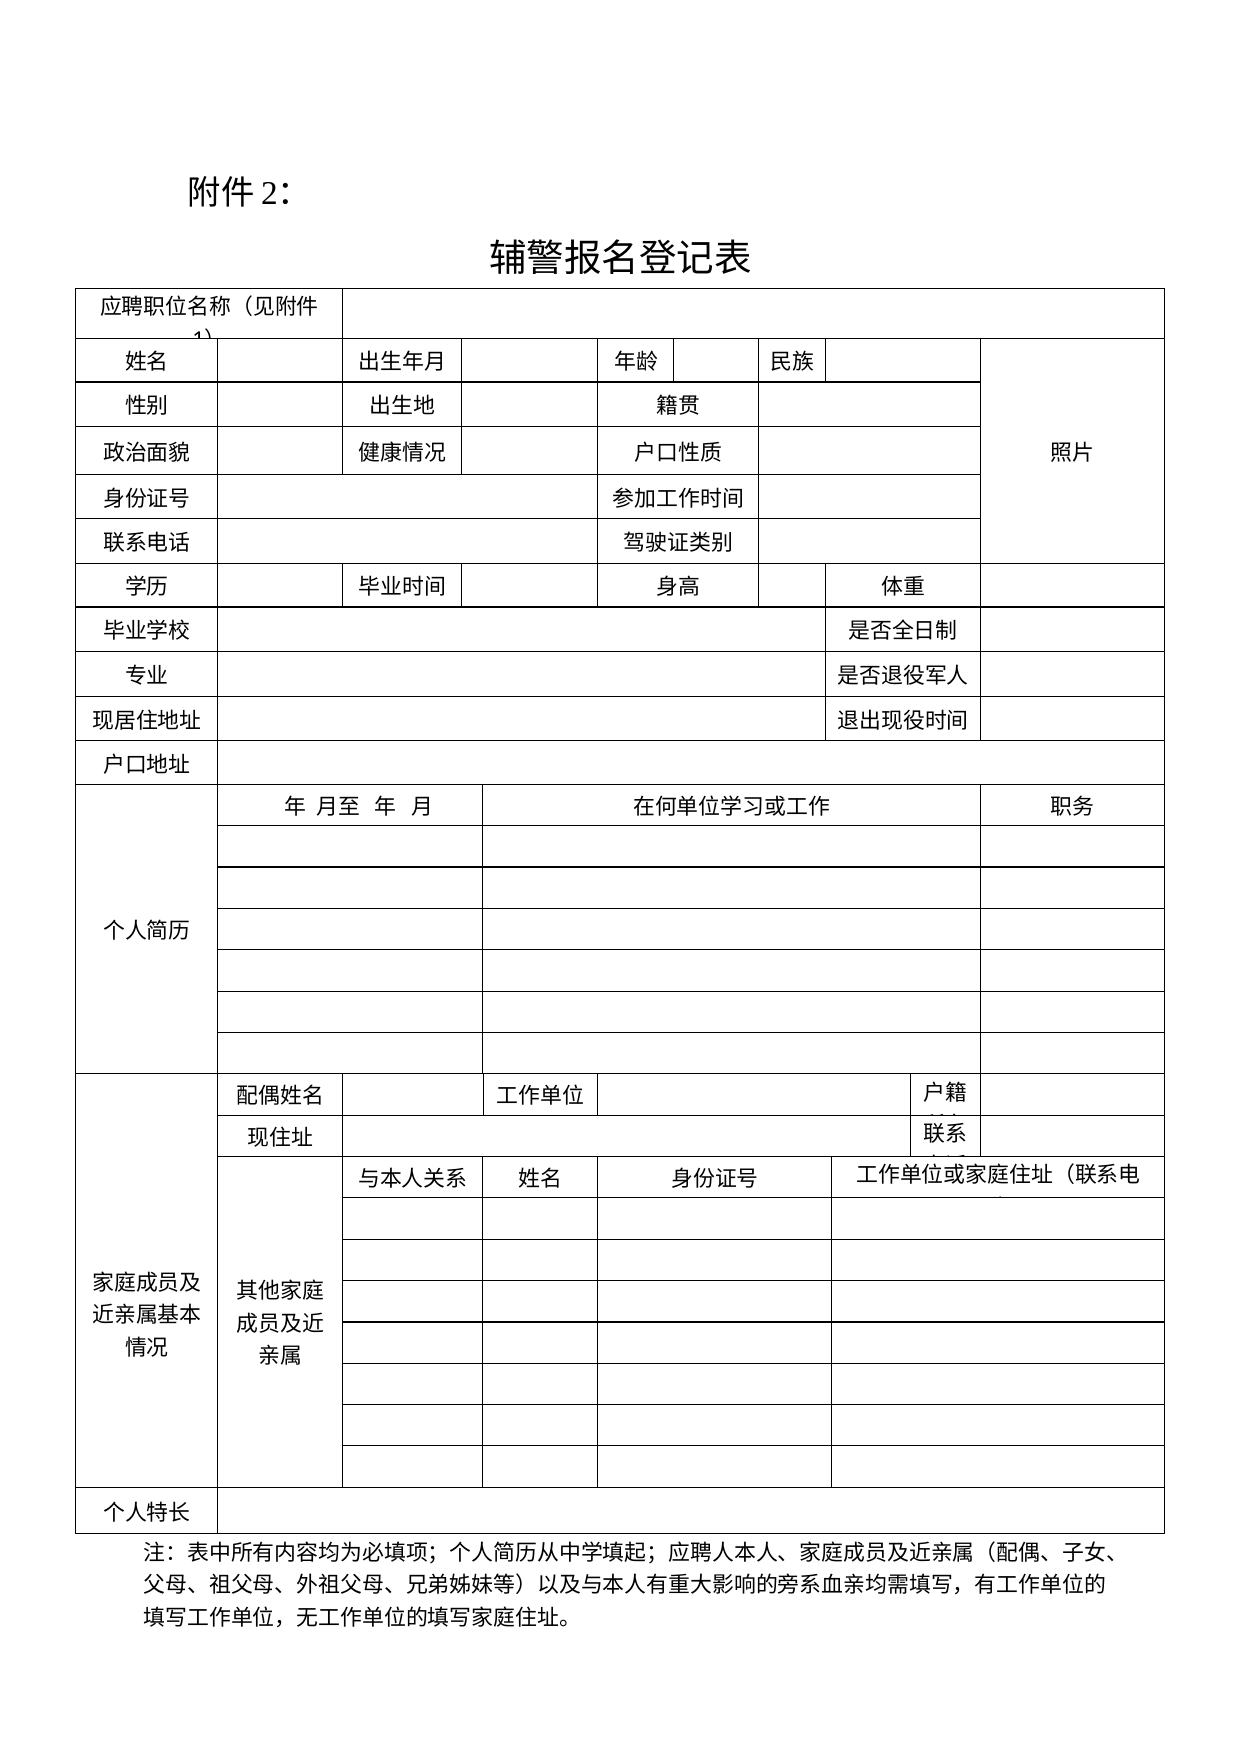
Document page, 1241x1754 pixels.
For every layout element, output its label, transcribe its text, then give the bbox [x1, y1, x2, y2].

table_cell 学历 [76, 564, 217, 606]
table_cell 参加工作时间 [598, 475, 758, 518]
table_header 应聘职位名称（见附件1） [76, 289, 342, 338]
table_cell [462, 383, 597, 426]
text 辅警报名登记表 [187, 223, 1053, 288]
table_cell 工作单位或家庭住址（联系电话） [832, 1157, 1164, 1197]
table_cell 是否全日制 [826, 608, 980, 651]
table_cell [981, 992, 1164, 1032]
table_cell [759, 564, 825, 606]
table_cell 是否退役军人 [826, 652, 980, 696]
table_cell [218, 826, 482, 866]
table_cell 在何单位学习或工作 [483, 785, 980, 825]
table_cell [598, 1281, 831, 1321]
table_cell [483, 1240, 597, 1280]
table_cell [598, 1323, 831, 1363]
table_cell [483, 909, 980, 949]
table_cell [483, 1281, 597, 1321]
table_cell [343, 1281, 482, 1321]
table_cell 联系电话 [76, 519, 217, 563]
table_cell [343, 1364, 482, 1404]
table_cell [981, 868, 1164, 908]
table_cell 政治面貌 [76, 427, 217, 474]
table_cell [981, 564, 1164, 606]
table_cell 籍贯 [598, 383, 758, 426]
table_cell [218, 475, 597, 518]
table_cell [759, 519, 980, 563]
table_cell [759, 475, 980, 518]
table_cell [674, 339, 758, 381]
table_cell 现住址 [218, 1116, 342, 1156]
table_cell [832, 1198, 1164, 1239]
table_cell [483, 868, 980, 908]
table_cell 出生地 [343, 383, 461, 426]
table_cell 专业 [76, 652, 217, 696]
table_cell [598, 1074, 910, 1114]
table_cell 身份证号 [76, 475, 217, 518]
table_cell 户口性质 [598, 427, 758, 474]
table_cell [759, 427, 980, 474]
table_cell 身高 [598, 564, 758, 606]
table_cell [759, 383, 980, 426]
table_cell 姓名 [76, 339, 217, 381]
table_cell [218, 608, 825, 651]
table_cell 毕业时间 [343, 564, 461, 606]
table_cell 性别 [76, 383, 217, 426]
table_cell [343, 1405, 482, 1445]
table_cell [218, 950, 482, 991]
table_cell 健康情况 [343, 427, 461, 474]
table_cell [598, 1198, 831, 1239]
table_cell [981, 826, 1164, 866]
table_cell [218, 868, 482, 908]
table_cell [218, 697, 825, 740]
table_cell [218, 992, 482, 1032]
table_cell [483, 1323, 597, 1363]
table_cell [218, 909, 482, 949]
table_cell [483, 1405, 597, 1445]
table_cell [218, 564, 342, 606]
table_cell 个人简历 [76, 785, 217, 1073]
table_cell 户口地址 [76, 741, 217, 784]
table_cell [598, 1364, 831, 1404]
table_cell 联系电话 [911, 1116, 980, 1156]
table_cell [343, 1240, 482, 1280]
table_cell [218, 519, 597, 563]
table_cell 体重 [826, 564, 980, 606]
table_cell [826, 339, 980, 381]
table_cell [483, 826, 980, 866]
table_cell [462, 564, 597, 606]
table_cell 姓名 [483, 1157, 597, 1197]
table_cell 家庭成员及近亲属基本情况 [76, 1074, 217, 1487]
table_cell [832, 1405, 1164, 1445]
table_cell [483, 1446, 597, 1487]
table_cell [981, 1116, 1164, 1156]
table_cell [218, 1488, 1164, 1533]
table_cell [218, 339, 342, 381]
table_cell [598, 1446, 831, 1487]
table_cell [981, 1074, 1164, 1114]
table_cell [218, 652, 825, 696]
table_cell [343, 1116, 910, 1156]
table_cell [343, 1446, 482, 1487]
table_cell [981, 1033, 1164, 1073]
text 注：表中所有内容均为必填项；个人简历从中学填起；应聘人本人、家庭成员及近亲属（配偶、子女、父母、祖父母、外祖父母、兄弟姊妹等）以及与本人有重大影响的旁系血亲均需填写，有工作单位的填写工作单位，无工作单位的填写家庭住址。 [143, 1534, 1112, 1632]
table_cell [483, 992, 980, 1032]
table_cell 年 月至 年 月 [218, 785, 482, 825]
table_cell [218, 427, 342, 474]
table_cell 年龄 [598, 339, 673, 381]
table_cell 民族 [759, 339, 825, 381]
table_cell 出生年月 [343, 339, 461, 381]
table_cell [218, 741, 1164, 784]
table_cell 现居住地址 [76, 697, 217, 740]
table_cell [598, 1405, 831, 1445]
table_cell 个人特长 [76, 1488, 217, 1533]
table_cell [343, 1198, 482, 1239]
table_cell [483, 1364, 597, 1404]
table_cell 照片 [981, 339, 1164, 563]
table_cell [343, 1074, 483, 1114]
table_cell [598, 1240, 831, 1280]
table_header [343, 289, 1164, 338]
table_cell 其他家庭成员及近亲属 [218, 1157, 342, 1487]
table_cell [981, 909, 1164, 949]
table_cell [218, 1033, 482, 1073]
table_cell [483, 1198, 597, 1239]
table_cell 驾驶证类别 [598, 519, 758, 563]
table_cell [832, 1364, 1164, 1404]
table_cell [343, 1323, 482, 1363]
table_cell [832, 1323, 1164, 1363]
table_cell 退出现役时间 [826, 697, 980, 740]
table_cell 毕业学校 [76, 608, 217, 651]
table_cell 职务 [981, 785, 1164, 825]
table_cell [981, 608, 1164, 651]
table_cell [462, 339, 597, 381]
table_cell [462, 427, 597, 474]
table_cell [981, 652, 1164, 696]
table_cell 与本人关系 [343, 1157, 482, 1197]
table_cell 身份证号 [598, 1157, 831, 1197]
table_cell 配偶姓名 [218, 1074, 342, 1114]
table_cell [832, 1240, 1164, 1280]
table_cell 户籍所在地 [911, 1074, 980, 1114]
table_cell 工作单位 [484, 1074, 597, 1114]
table_cell [832, 1281, 1164, 1321]
table_cell [483, 950, 980, 991]
table_cell [483, 1033, 980, 1073]
table_cell [218, 383, 342, 426]
table_cell [981, 697, 1164, 740]
table_cell [981, 950, 1164, 991]
text 附件2： [187, 158, 1053, 223]
table_cell [832, 1446, 1164, 1487]
